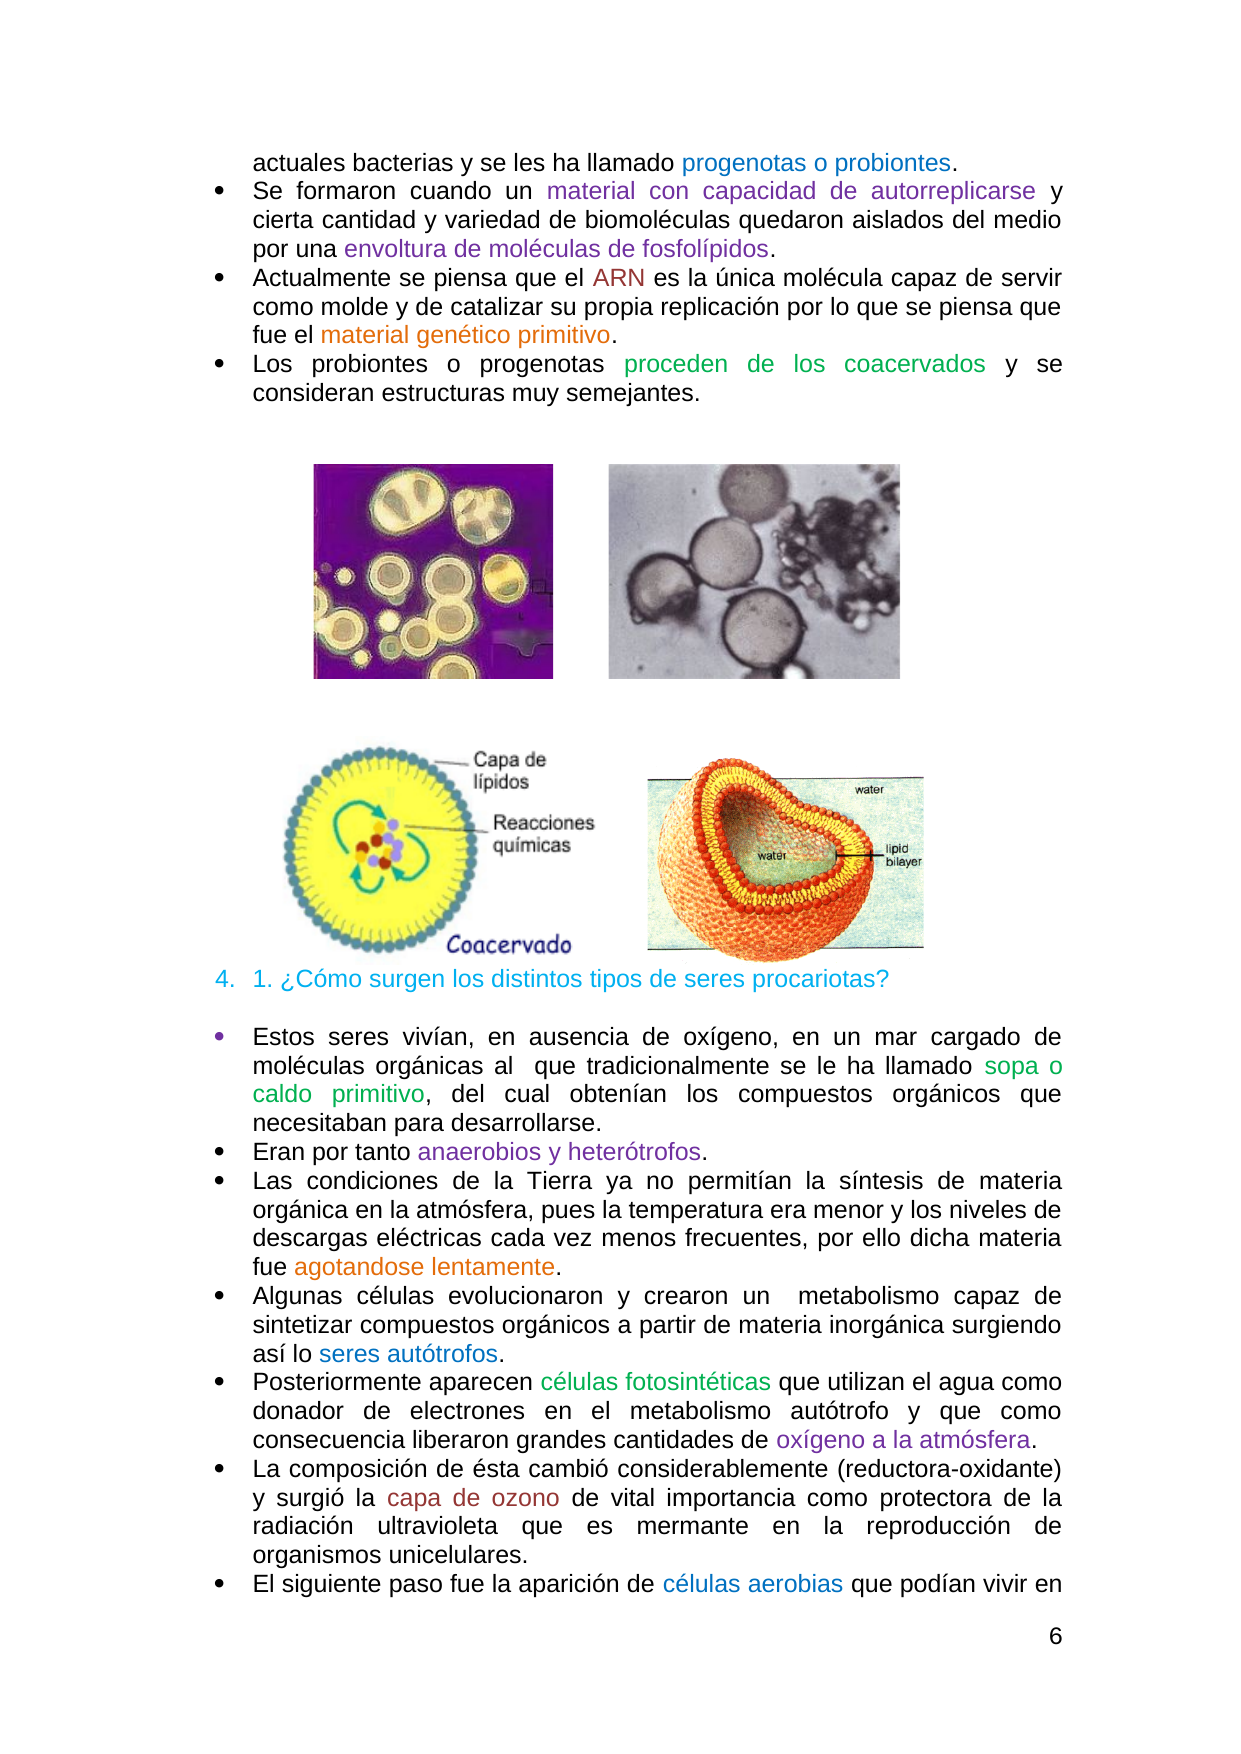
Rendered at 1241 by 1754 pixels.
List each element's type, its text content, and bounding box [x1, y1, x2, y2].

list Eran por tanto anaerobios y heterótrofos. [215, 1137, 1063, 1166]
picture [647, 755, 924, 965]
list Estos seres vivían, en ausencia de oxígeno, en un mar cargado de moléculas orgánicas al que tradicionalmente se le ha llamado sopa o caldo primitivo, del cual obtenían los compuestos orgánicos que necesitaban para desarrollarse. [215, 1022, 1063, 1137]
list Actualmente se piensa que el ARN es la única molécula capaz de servir como molde y de catalizar su propia replicación por lo que se piensa que fue el material genético primitivo. [215, 263, 1063, 349]
list Se formaron cuando un material con capacidad de autorreplicarse y cierta cantidad y variedad de biomoléculas quedaron aislados del medio por una envoltura de moléculas de fosfolípidos. [215, 176, 1063, 263]
list Los probiontes o progenotas proceden de los coacervados y se consideran estructuras muy semejantes. [215, 349, 1063, 407]
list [215, 1569, 1063, 1598]
list Las condiciones de la Tierra ya no permitían la síntesis de materia orgánica en la atmósfera, pues la temperatura era menor y los niveles de descargas eléctricas cada vez menos frecuentes, por ello dicha materia fue agotandose lentamente. [215, 1166, 1063, 1281]
list 1. ¿Cómo surgen los distintos tipos de seres procariotas? [215, 964, 1063, 993]
picture [313, 464, 554, 679]
picture [278, 736, 605, 965]
list Posteriormente aparecen células fotosintéticas que utilizan el agua como donador de electrones en el metabolismo autótrofo y que como consecuencia liberaron grandes cantidades de oxígeno a la atmósfera. [215, 1367, 1063, 1454]
list La composición de ésta cambió considerablemente (reductora-oxidante) y surgió la capa de ozono de vital importancia como protectora de la radiación ultravioleta que es mermante en la reproducción de organismos unicelulares. [215, 1454, 1063, 1569]
picture [608, 464, 901, 679]
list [215, 148, 1063, 176]
list Algunas células evolucionaron y crearon un metabolismo capaz de sintetizar compuestos orgánicos a partir de materia inorgánica surgiendo así lo seres autótrofos. [215, 1281, 1063, 1367]
